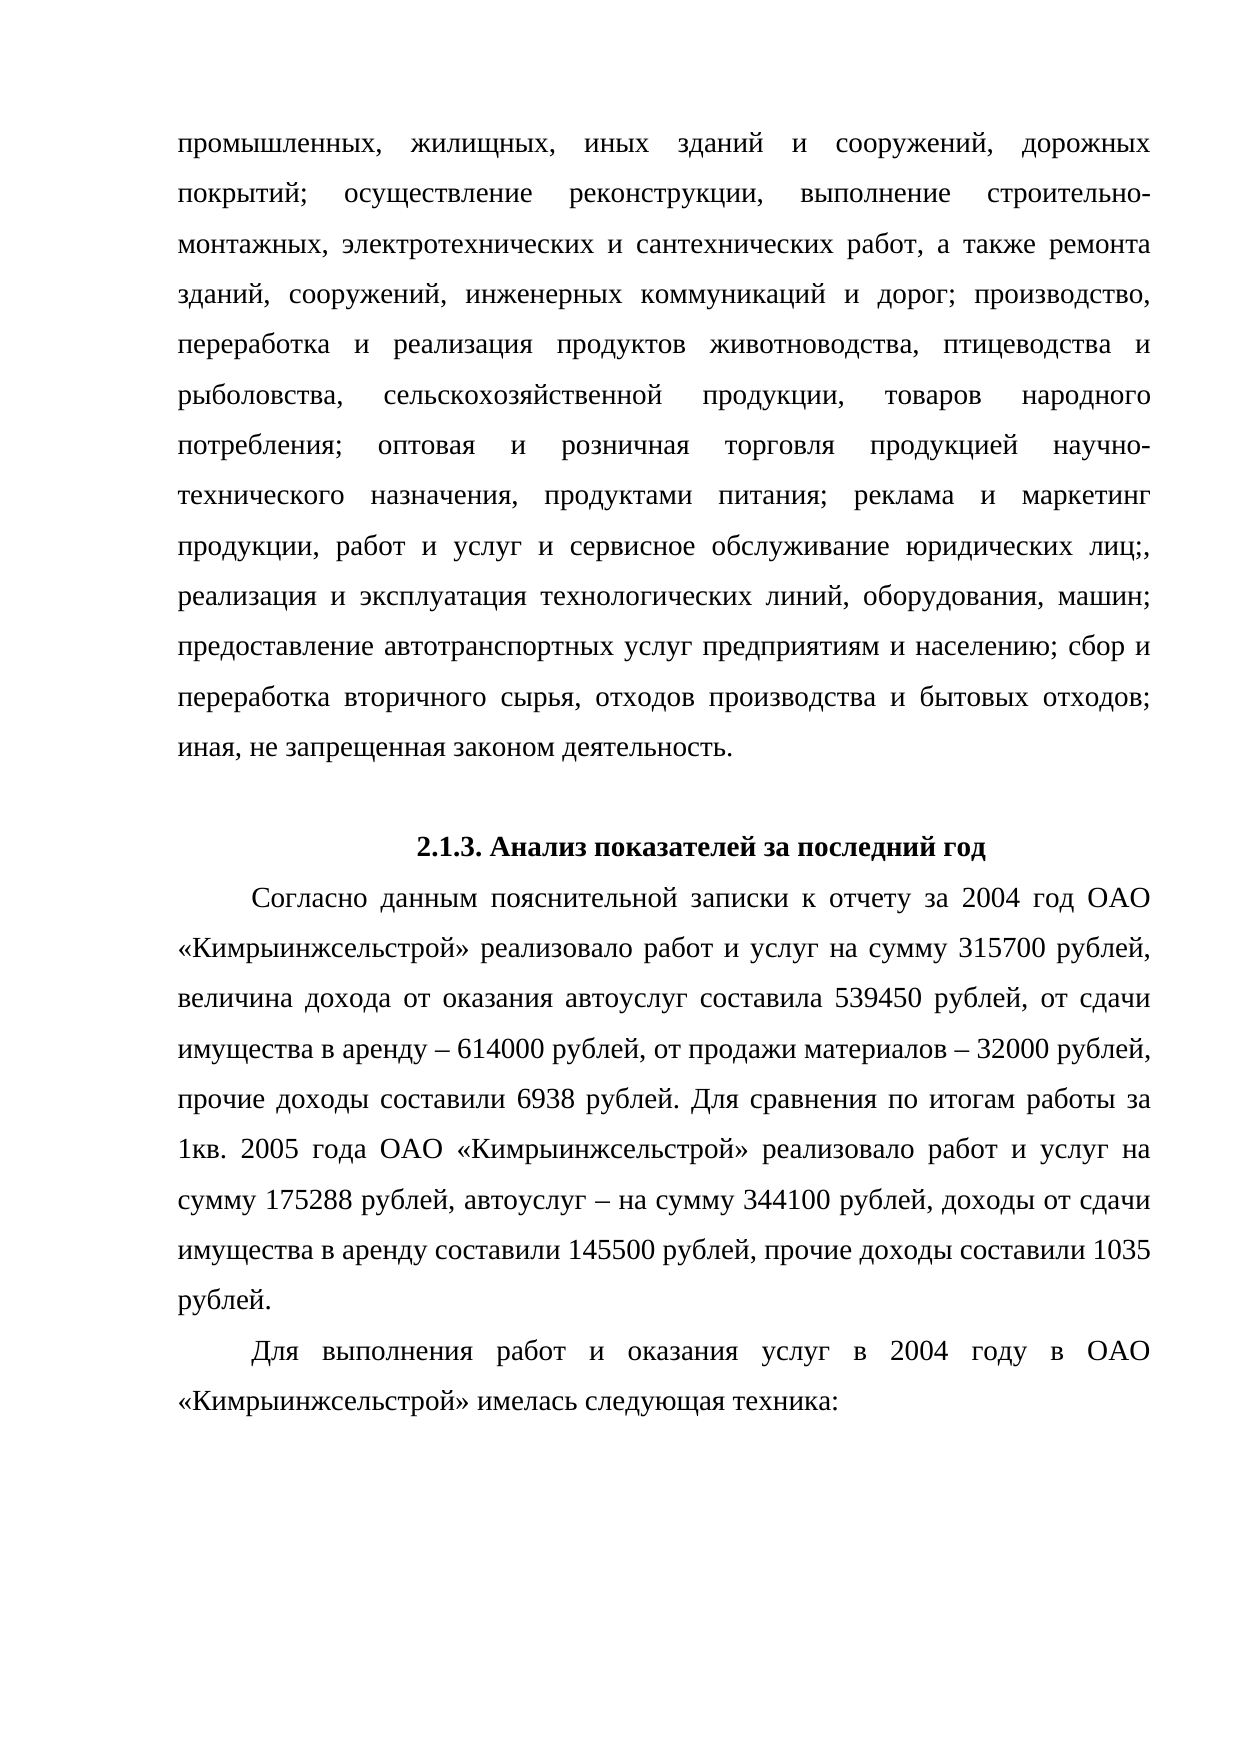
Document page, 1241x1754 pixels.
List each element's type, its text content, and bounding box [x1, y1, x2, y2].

subtitle 2.1.3. Анализ показателей за последний год [177, 829, 1152, 863]
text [177, 125, 1152, 762]
text Для выполнения работ и оказания услуг в 2004 году в ОАО «Кимрыинжсельстрой» имелась следующая техника: [177, 1333, 1152, 1417]
text Согласно данным пояснительной записки к отчету за 2004 год ОАО «Кимрыинжсельстрой» реализовало работ и услуг на сумму 315700 рублей, величина дохода от оказания автоуслуг составила 539450 рублей, от сдачи имущества в аренду – 614000 рублей, от продажи материалов – 32000 рублей, прочие доходы составили 6938 рублей. Для сравнения по итогам работы за 1кв. 2005 года ОАО «Кимрыинжсельстрой» реализовало работ и услуг на сумму 175288 рублей, автоуслуг – на сумму 344100 рублей, доходы от сдачи имущества в аренду составили 145500 рублей, прочие доходы составили 1035 рублей. [177, 880, 1152, 1316]
